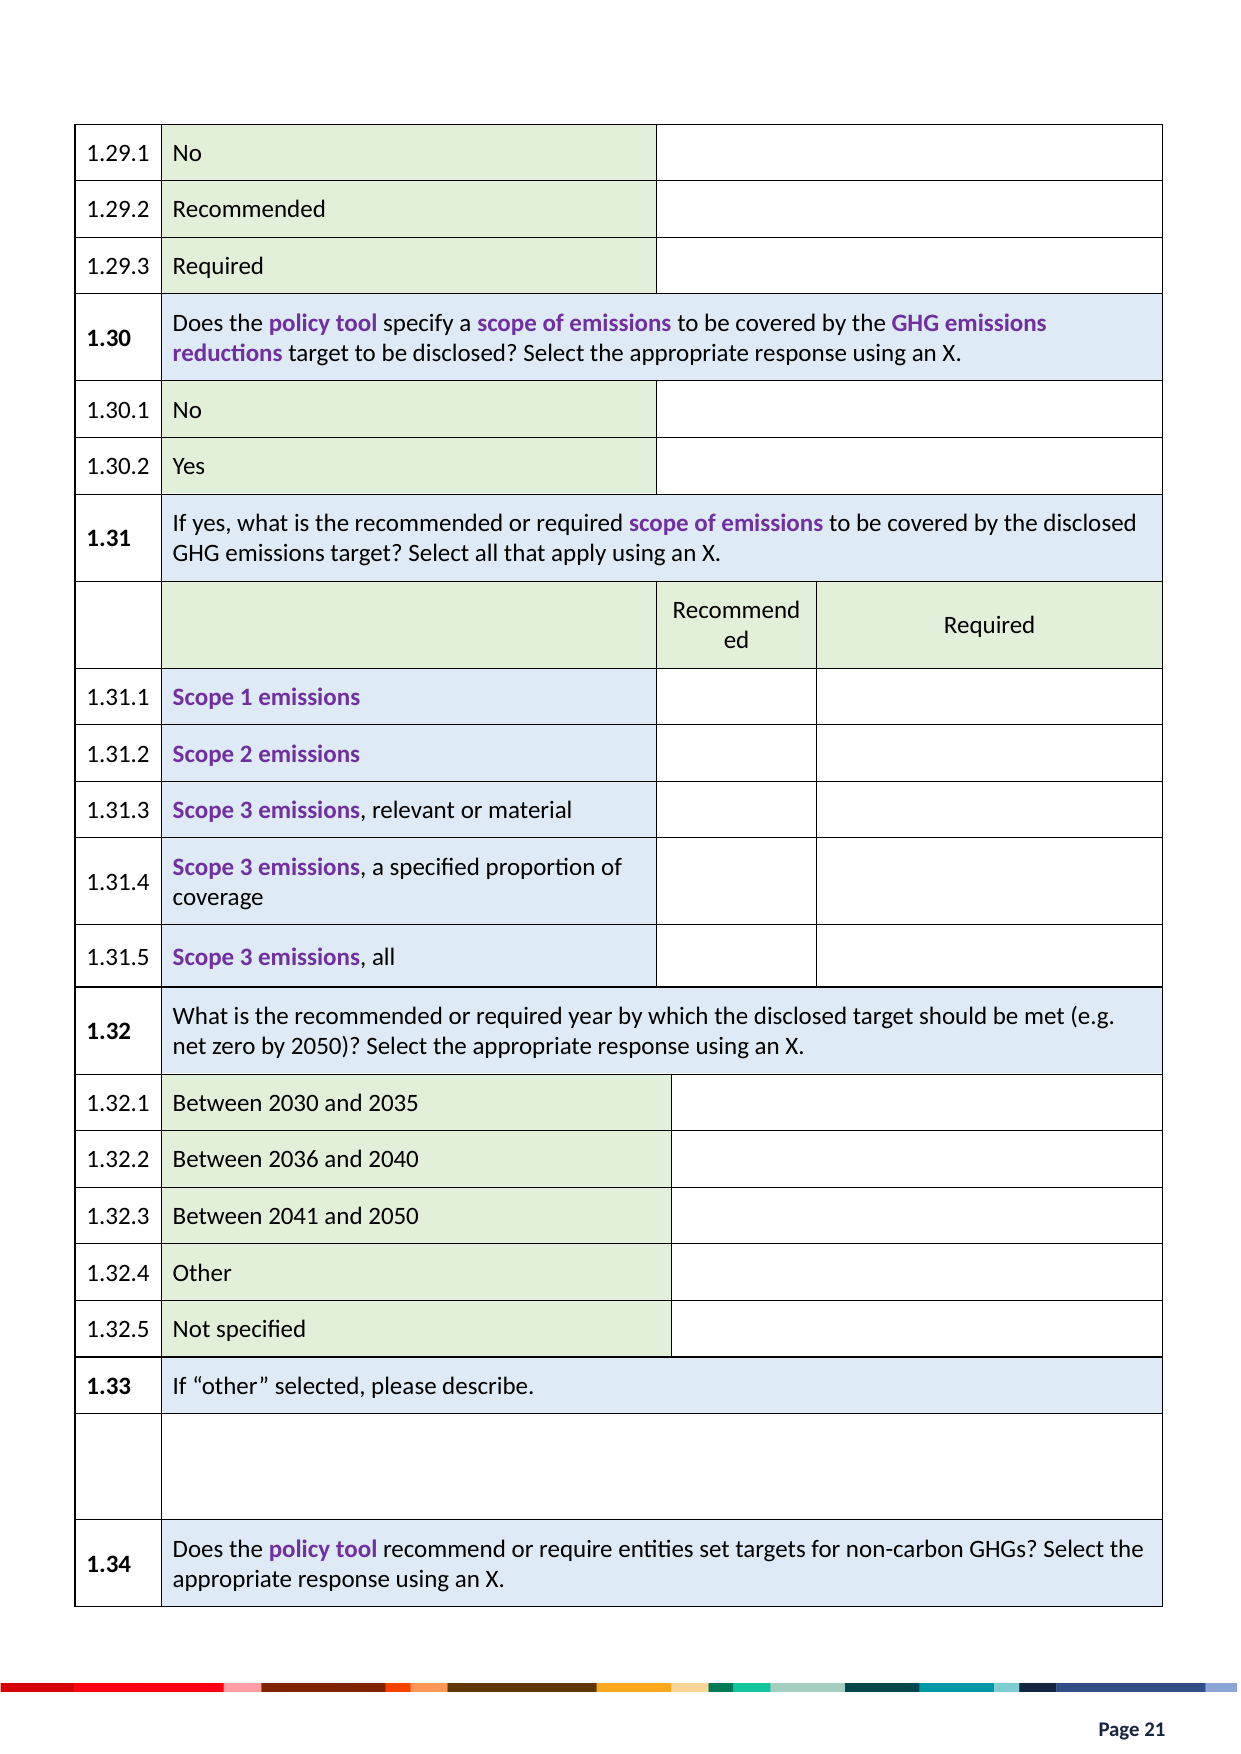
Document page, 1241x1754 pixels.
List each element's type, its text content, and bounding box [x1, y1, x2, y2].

table_cell 1.31.5 [76, 925, 161, 986]
table_cell [672, 1075, 1162, 1130]
table_cell [657, 725, 816, 781]
table_cell Other [162, 1244, 671, 1300]
table_cell [657, 181, 1162, 237]
table_cell 1.30.1 [76, 381, 161, 437]
table_cell [657, 125, 1162, 180]
table_cell [817, 669, 1162, 724]
table_cell No [162, 125, 656, 180]
table_cell Required [162, 238, 656, 293]
table_cell Scope 1 emissions [162, 669, 656, 724]
table_cell [162, 582, 656, 668]
table_cell [657, 925, 816, 986]
table_cell [817, 838, 1162, 924]
table_cell If “other” selected, please describe. [162, 1358, 1162, 1413]
table_cell 1.29.3 [76, 238, 161, 293]
table_cell 1.31.1 [76, 669, 161, 724]
table_cell Between 2036 and 2040 [162, 1131, 671, 1187]
table_cell [657, 438, 1162, 493]
table_cell [657, 782, 816, 837]
table_cell [672, 1244, 1162, 1300]
table_cell [672, 1131, 1162, 1187]
table_cell Does the policy tool specify a scope of emissions to be covered by the GHG emissions reductions target to be disclosed? Select the appropriate response using an X. [162, 294, 1162, 380]
table_cell [672, 1188, 1162, 1243]
table_cell 1.32.2 [76, 1131, 161, 1187]
table_cell If yes, what is the recommended or required scope of emissions to be covered by the disclosed GHG emissions target? Select all that apply using an X. [162, 495, 1162, 581]
table_cell [657, 381, 1162, 437]
table_cell Scope 3 emissions, relevant or material [162, 782, 656, 837]
table_cell Recommended [657, 582, 816, 668]
table_cell 1.34 [76, 1520, 161, 1606]
table_cell 1.31.3 [76, 782, 161, 837]
table_cell [657, 669, 816, 724]
table_cell Between 2030 and 2035 [162, 1075, 671, 1130]
table_cell 1.32.1 [76, 1075, 161, 1130]
table_cell 1.32.3 [76, 1188, 161, 1243]
table_cell What is the recommended or required year by which the disclosed target should be met (e.g. net zero by 2050)? Select the appropriate response using an X. [162, 988, 1162, 1073]
table_cell [817, 925, 1162, 986]
table_cell Yes [162, 438, 656, 493]
table_cell [76, 582, 161, 668]
table_cell Scope 3 emissions, a specified proportion of coverage [162, 838, 656, 924]
table_cell Scope 3 emissions, all [162, 925, 656, 986]
table_cell 1.32 [76, 988, 161, 1073]
table_cell 1.32.4 [76, 1244, 161, 1300]
table_cell [76, 1414, 161, 1519]
table_cell Required [817, 582, 1162, 668]
table_cell [817, 725, 1162, 781]
table_cell 1.29.1 [76, 125, 161, 180]
table_cell 1.31.4 [76, 838, 161, 924]
table_cell 1.31 [76, 495, 161, 581]
table_cell Between 2041 and 2050 [162, 1188, 671, 1243]
table_cell 1.30 [76, 294, 161, 380]
table_cell 1.31.2 [76, 725, 161, 781]
table_cell 1.30.2 [76, 438, 161, 493]
table_cell [672, 1301, 1162, 1356]
table_cell 1.29.2 [76, 181, 161, 237]
table_cell Scope 2 emissions [162, 725, 656, 781]
table_cell [657, 238, 1162, 293]
table_cell [162, 1414, 1162, 1519]
table_cell [657, 838, 816, 924]
table_cell 1.32.5 [76, 1301, 161, 1356]
picture [0, 1683, 1236, 1692]
table_cell Does the policy tool recommend or require entities set targets for non-carbon GHGs? Select the appropriate response using an X. [162, 1520, 1162, 1606]
table_cell Not specified [162, 1301, 671, 1356]
table_cell 1.33 [76, 1358, 161, 1413]
table_cell Recommended [162, 181, 656, 237]
table_cell [817, 782, 1162, 837]
table_cell No [162, 381, 656, 437]
